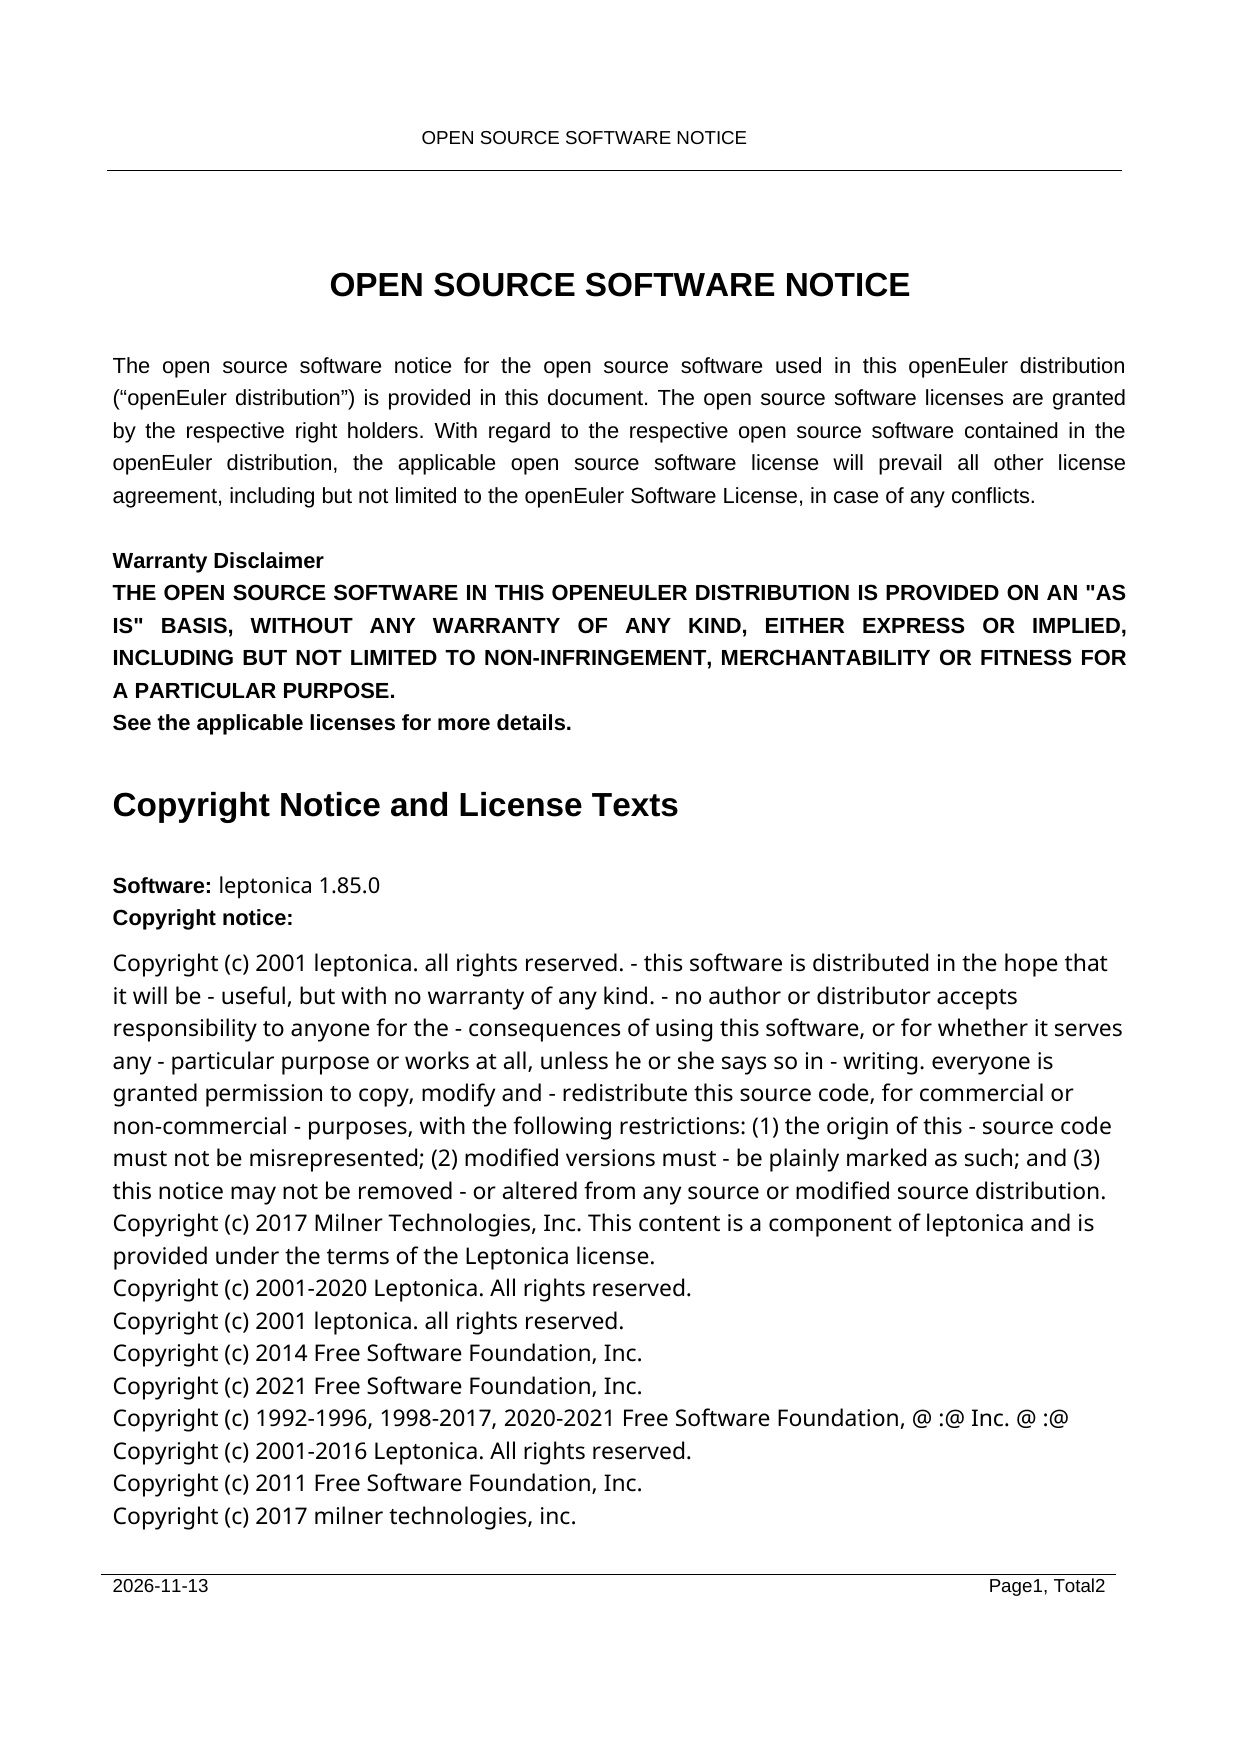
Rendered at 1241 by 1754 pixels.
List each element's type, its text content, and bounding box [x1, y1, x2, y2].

text THE OPEN SOURCE SOFTWARE IN THIS OPENEULER DISTRIBUTION IS PROVIDED ON AN "AS IS" BASIS, WITHOUT ANY WARRANTY OF ANY KIND, EITHER EXPRESS OR IMPLIED, INCLUDING BUT NOT LIMITED TO NON-INFRINGEMENT, MERCHANTABILITY OR FITNESS FOR A PARTICULAR PURPOSE. See the applicable licenses for more details. [112, 576, 1128, 739]
text Copyright Notice and License Texts [112, 771, 1128, 836]
text Copyright (c) 2001 leptonica. all rights reserved. - this software is distributed in the hope that it will be - useful, but with no warranty of any kind. - no author or distributor accepts responsibility to anyone for the - consequences of using this software, or for whether it serves any - particular purpose or works at all, unless he or she says so in - writing. everyone is granted permission to copy, modify and - redistribute this source code, for commercial or non-commercial - purposes, with the following restrictions: (1) the origin of this - source code must not be misrepresented; (2) modified versions must - be plainly marked as such; and (3) this notice may not be removed - or altered from any source or modified source distribution. Copyright (c) 2017 Milner Technologies, Inc. This content is a component of leptonica and is provided under the terms of the Leptonica license. Copyright (c) 2001-2020 Leptonica. All rights reserved. Copyright (c) 2001 leptonica. all rights reserved. Copyright (c) 2014 Free Software Foundation, Inc. Copyright (c) 2021 Free Software Foundation, Inc. Copyright (c) 1992-1996, 1998-2017, 2020-2021 Free Software Foundation, @ :@ Inc. @ :@ Copyright (c) 2001-2016 Leptonica. All rights reserved. Copyright (c) 2011 Free Software Foundation, Inc. Copyright (c) 2017 milner technologies, inc. [112, 947, 1128, 1564]
text Copyright notice: [112, 901, 1128, 934]
text OPEN SOURCE SOFTWARE NOTICE [112, 251, 1128, 316]
text Warranty Disclaimer [112, 544, 1128, 576]
text The open source software notice for the open source software used in this openEuler distribution (“openEuler distribution”) is provided in this document. The open source software licenses are granted by the respective right holders. With regard to the respective open source software contained in the openEuler distribution, the applicable open source software license will prevail all other license agreement, including but not limited to the openEuler Software License, in case of any conflicts. [112, 349, 1128, 511]
title Software: leptonica 1.85.0 [112, 869, 1128, 901]
